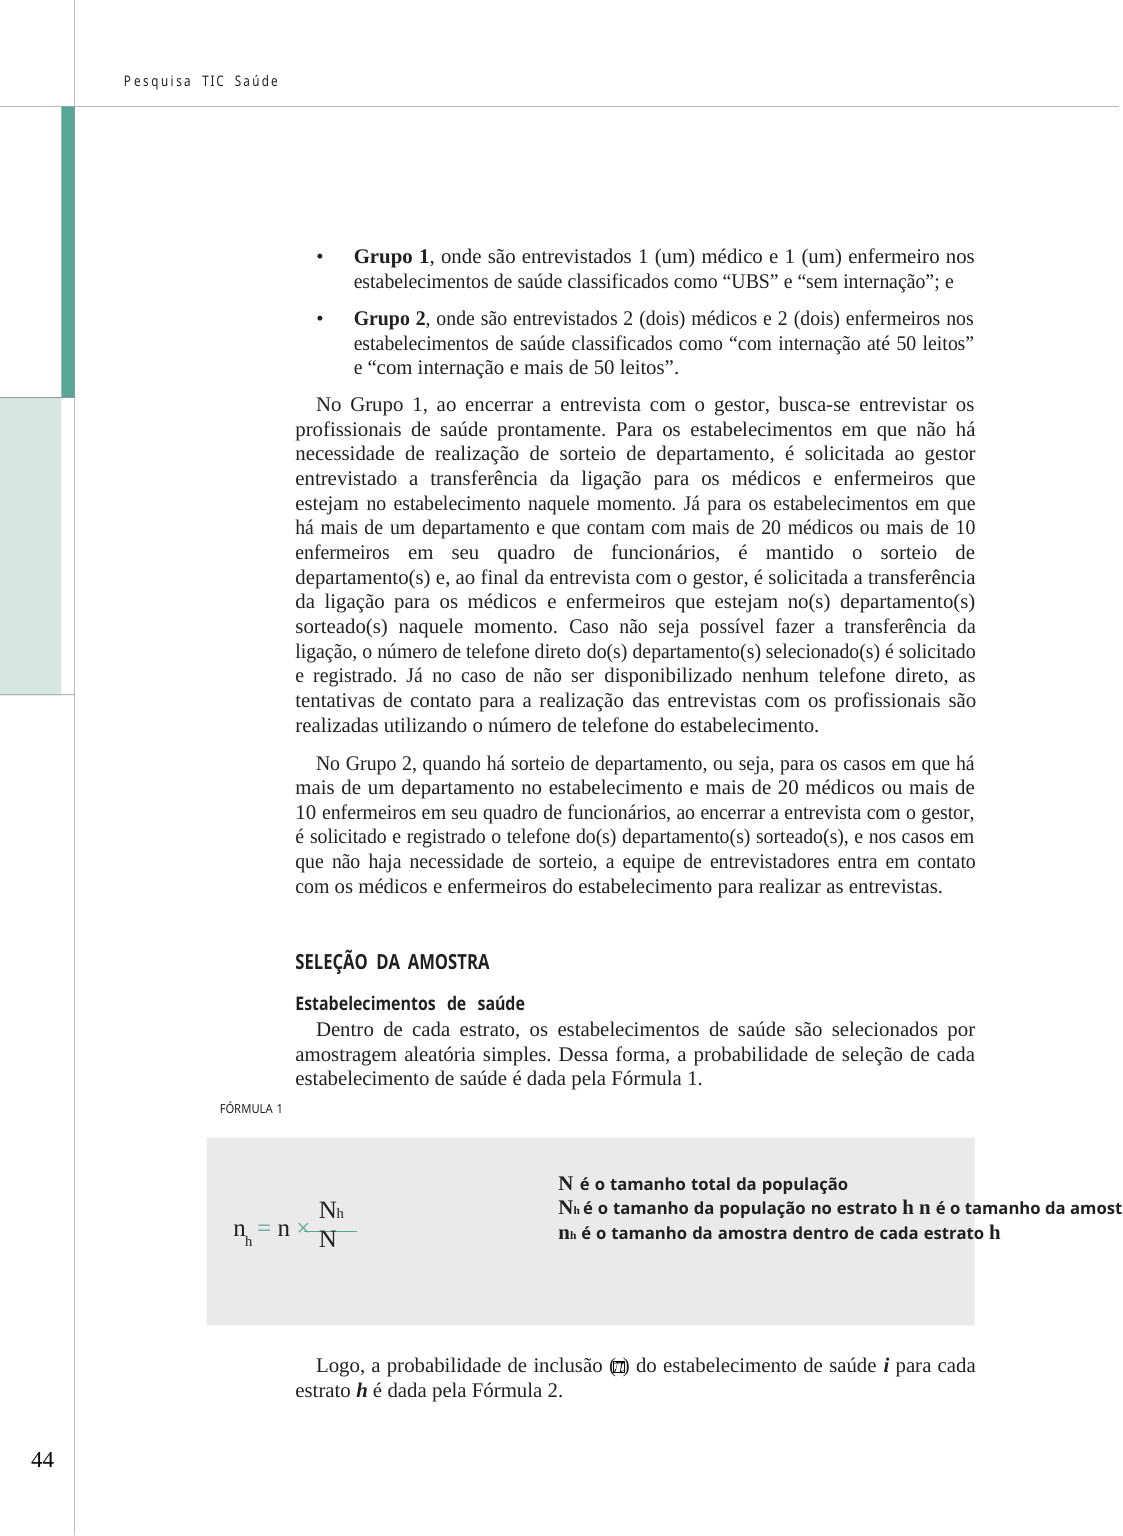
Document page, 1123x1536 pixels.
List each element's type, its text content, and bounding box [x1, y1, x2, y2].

text Dentro de cada estrato, os estabelecimentos de saúde são selecionados por amostragem aleatória simples. Dessa forma, a probabilidade de seleção de cada estabelecimento de saúde é dada pela Fórmula 1. [295, 1017, 976, 1090]
list Grupo 2, onde são entrevistados 2 (dois) médicos e 2 (dois) enfermeiros nos estabelecimentos de saúde classificados como “com internação até 50 leitos” e “com internação e mais de 50 leitos”. [316, 306, 976, 379]
text Logo, a probabilidade de inclusão ( ) do estabelecimento de saúde i para cada estrato h é dada pela Fórmula 2. [295, 1353, 976, 1402]
text No Grupo 1, ao encerrar a entrevista com o gestor, busca-se entrevistar os profissionais de saúde prontamente. Para os estabelecimentos em que não há necessidade de realização de sorteio de departamento, é solicitada ao gestor entrevistado a transferência da ligação para os médicos e enfermeiros que estejam no estabelecimento naquele momento. Já para os estabelecimentos em que há mais de um departamento e que contam com mais de 20 médicos ou mais de 10 enfermeiros em seu quadro de funcionários, é mantido o sorteio de departamento(s) e, ao final da entrevista com o gestor, é solicitada a transferência da ligação para os médicos e enfermeiros que estejam no(s) departamento(s) sorteado(s) naquele momento. Caso não seja possível fazer a transferência da ligação, o número de telefone direto do(s) departamento(s) selecionado(s) é solicitado e registrado. Já no caso de não ser disponibilizado nenhum telefone direto, as tentativas de contato para a realização das entrevistas com os profissionais são realizadas utilizando o número de telefone do estabelecimento. [295, 392, 976, 737]
text FÓRMULA 1 [48, 1100, 283, 1117]
text Estabelecimentos de saúde [295, 990, 1104, 1015]
text No Grupo 2, quando há sorteio de departamento, ou seja, para os casos em que há mais de um departamento no estabelecimento e mais de 20 médicos ou mais de 10 enfermeiros em seu quadro de funcionários, ao encerrar a entrevista com o gestor, é solicitado e registrado o telefone do(s) departamento(s) sorteado(s), e nos casos em que não haja necessidade de sorteio, a equipe de entrevistadores entra em contato com os médicos e enfermeiros do estabelecimento para realizar as entrevistas. [295, 750, 976, 898]
list Grupo 1, onde são entrevistados 1 (um) médico e 1 (um) enfermeiro nos estabelecimentos de saúde classificados como “UBS” e “sem internação”; e [316, 244, 976, 293]
subtitle SELEÇÃO DA AMOSTRA [295, 947, 1104, 975]
